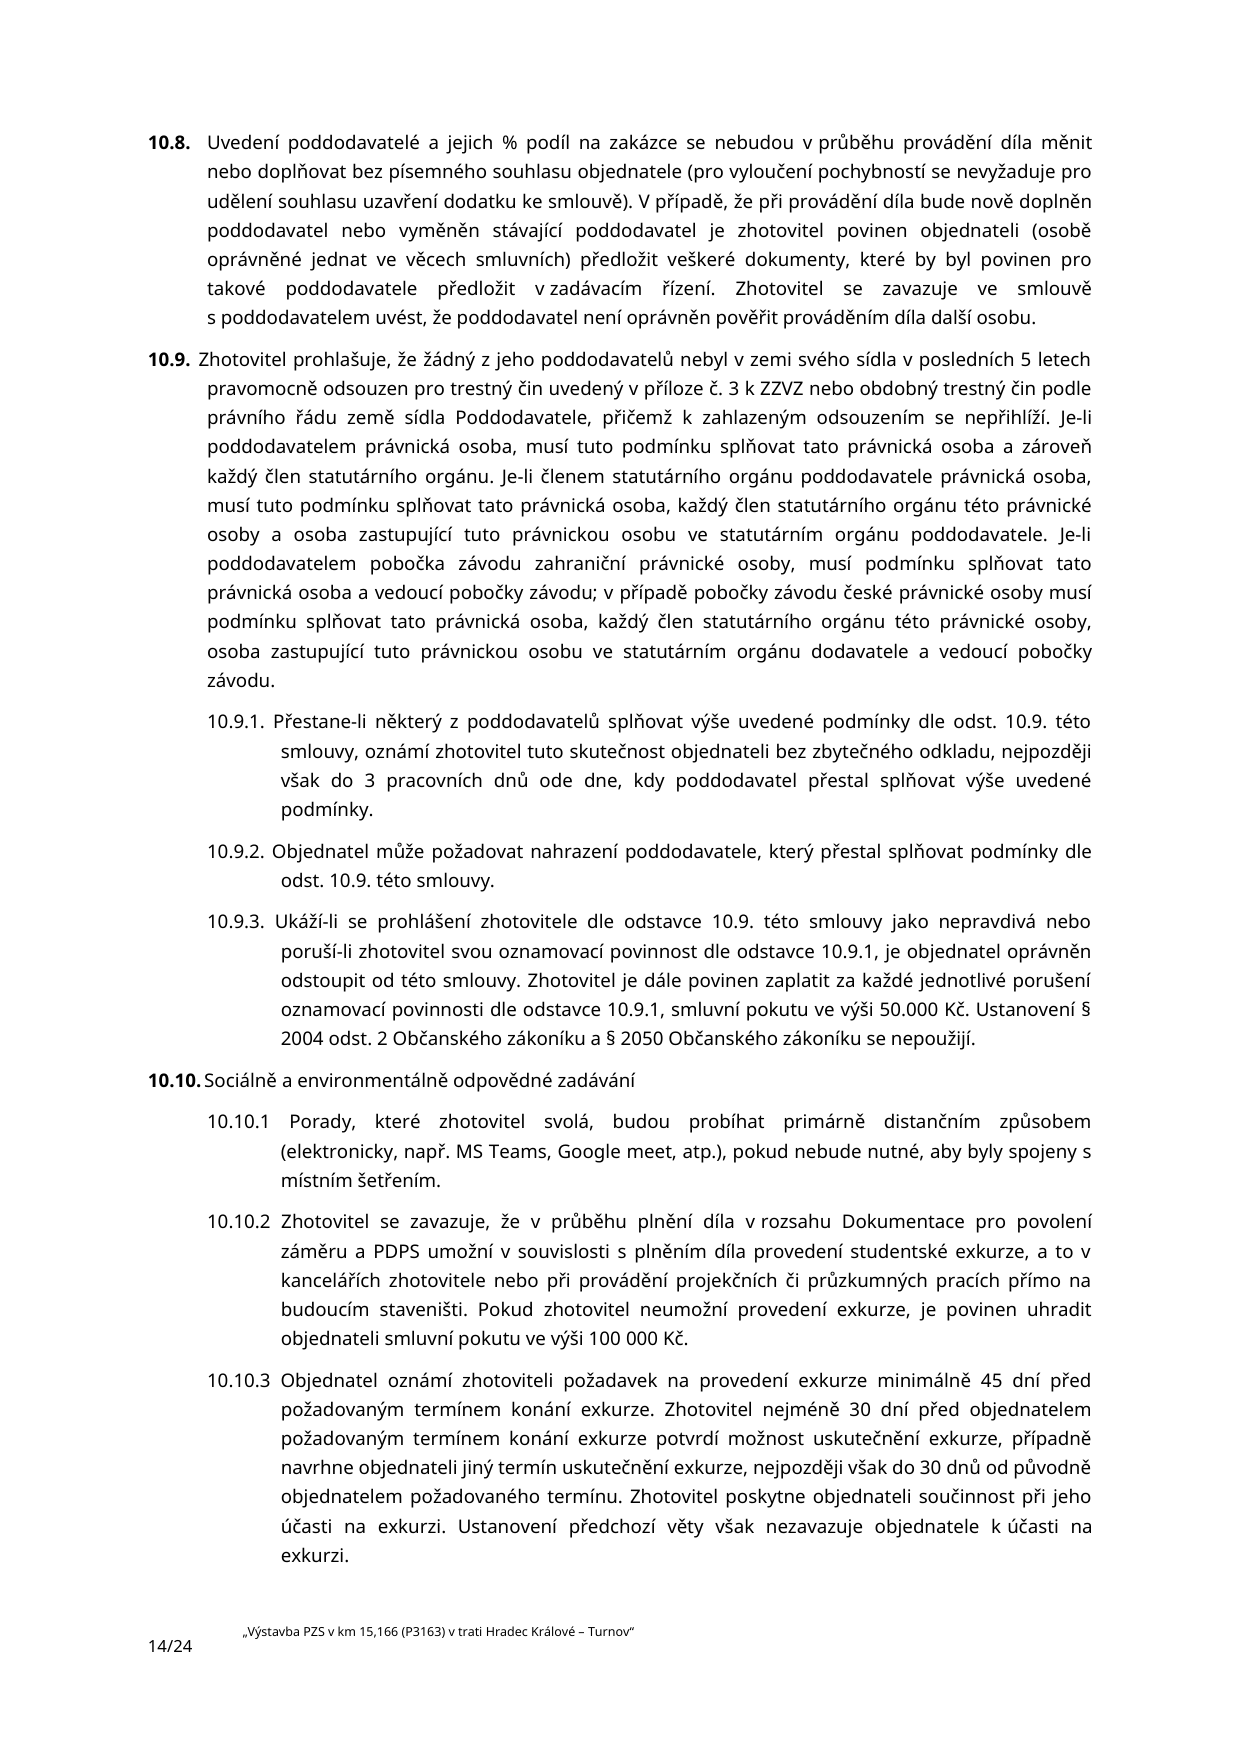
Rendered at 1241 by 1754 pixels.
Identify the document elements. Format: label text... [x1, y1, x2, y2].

text 10.8. Uvedení poddodavatelé a jejich % podíl na zakázce se nebudou v průběhu provádění díla měnit nebo doplňovat bez písemného souhlasu objednatele (pro vyloučení pochybností se nevyžaduje pro udělení souhlasu uzavření dodatku ke smlouvě). V případě, že při provádění díla bude nově doplněn poddodavatel nebo vyměněn stávající poddodavatel je zhotovitel povinen objednateli (osobě oprávněné jednat ve věcech smluvních) předložit veškeré dokumenty, které by byl povinen pro takové poddodavatele předložit v zadávacím řízení. Zhotovitel se zavazuje ve smlouvě s poddodavatelem uvést, že poddodavatel není oprávněn pověřit prováděním díla další osobu. [148, 126, 1092, 331]
text 10.10.2 Zhotovitel se zavazuje, že v průběhu plnění díla v rozsahu Dokumentace pro povolení záměru a PDPS umožní v souvislosti s plněním díla provedení studentské exkurze, a to v kancelářích zhotovitele nebo při provádění projekčních či průzkumných pracích přímo na budoucím staveništi. Pokud zhotovitel neumožní provedení exkurze, je povinen uhradit objednateli smluvní pokutu ve výši 100 000 Kč. [207, 1206, 1092, 1351]
text 10.9. Zhotovitel prohlašuje, že žádný z jeho poddodavatelů nebyl v zemi svého sídla v posledních 5 letech pravomocně odsouzen pro trestný čin uvedený v příloze č. 3 k ZZVZ nebo obdobný trestný čin podle právního řádu země sídla Poddodavatele, přičemž k zahlazeným odsouzením se nepřihlíží. Je-li poddodavatelem právnická osoba, musí tuto podmínku splňovat tato právnická osoba a zároveň každý člen statutárního orgánu. Je-li členem statutárního orgánu poddodavatele právnická osoba, musí tuto podmínku splňovat tato právnická osoba, každý člen statutárního orgánu této právnické osoby a osoba zastupující tuto právnickou osobu ve statutárním orgánu poddodavatele. Je-li poddodavatelem pobočka závodu zahraniční právnické osoby, musí podmínku splňovat tato právnická osoba a vedoucí pobočky závodu; v případě pobočky závodu české právnické osoby musí podmínku splňovat tato právnická osoba, každý člen statutárního orgánu této právnické osoby, osoba zastupující tuto právnickou osobu ve statutárním orgánu dodavatele a vedoucí pobočky závodu. [148, 343, 1092, 693]
text 10.9.3. Ukáží-li se prohlášení zhotovitele dle odstavce 10.9. této smlouvy jako nepravdivá nebo poruší-li zhotovitel svou oznamovací povinnost dle odstavce 10.9.1, je objednatel oprávněn odstoupit od této smlouvy. Zhotovitel je dále povinen zaplatit za každé jednotlivé porušení oznamovací povinnosti dle odstavce 10.9.1, smluvní pokutu ve výši 50.000 Kč. Ustanovení § 2004 odst. 2 Občanského zákoníku a § 2050 Občanského zákoníku se nepoužijí. [207, 906, 1092, 1051]
text 10.10.1 Porady, které zhotovitel svolá, budou probíhat primárně distančním způsobem (elektronicky, např. MS Teams, Google meet, atp.), pokud nebude nutné, aby byly spojeny s místním šetřením. [207, 1106, 1092, 1193]
text 10.10. Sociálně a environmentálně odpovědné zadávání [148, 1064, 1092, 1093]
text 10.10.3 Objednatel oznámí zhotoviteli požadavek na provedení exkurze minimálně 45 dní před požadovaným termínem konání exkurze. Zhotovitel nejméně 30 dní před objednatelem požadovaným termínem konání exkurze potvrdí možnost uskutečnění exkurze, případně navrhne objednateli jiný termín uskutečnění exkurze, nejpozději však do 30 dnů od původně objednatelem požadovaného termínu. Zhotovitel poskytne objednateli součinnost při jeho účasti na exkurzi. Ustanovení předchozí věty však nezavazuje objednatele k účasti na exkurzi. [207, 1364, 1092, 1568]
text 10.9.1. Přestane-li některý z poddodavatelů splňovat výše uvedené podmínky dle odst. 10.9. této smlouvy, oznámí zhotovitel tuto skutečnost objednateli bez zbytečného odkladu, nejpozději však do 3 pracovních dnů ode dne, kdy poddodavatel přestal splňovat výše uvedené podmínky. [207, 706, 1092, 822]
text 10.9.2. Objednatel může požadovat nahrazení poddodavatele, který přestal splňovat podmínky dle odst. 10.9. této smlouvy. [207, 835, 1092, 893]
